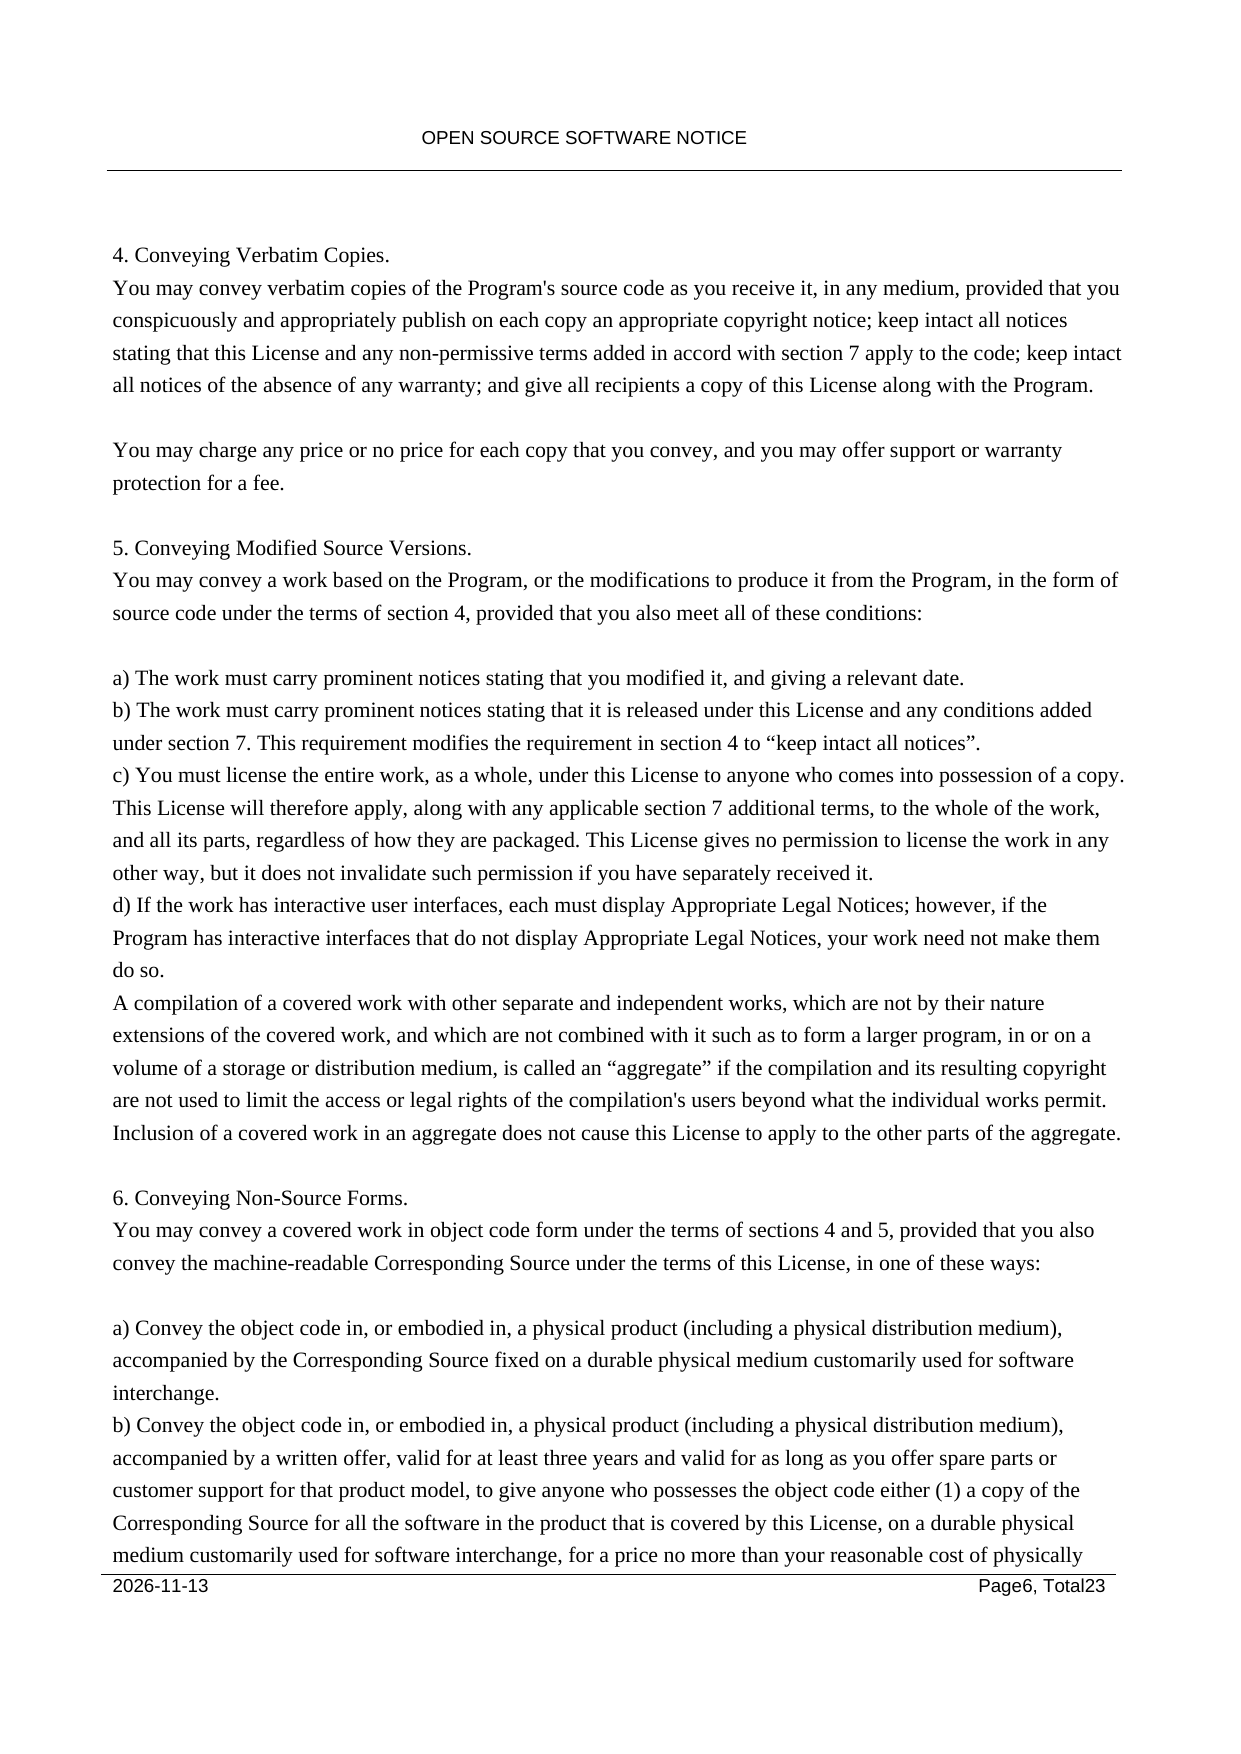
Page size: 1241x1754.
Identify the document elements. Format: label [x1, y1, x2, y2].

text [112, 206, 1128, 1571]
